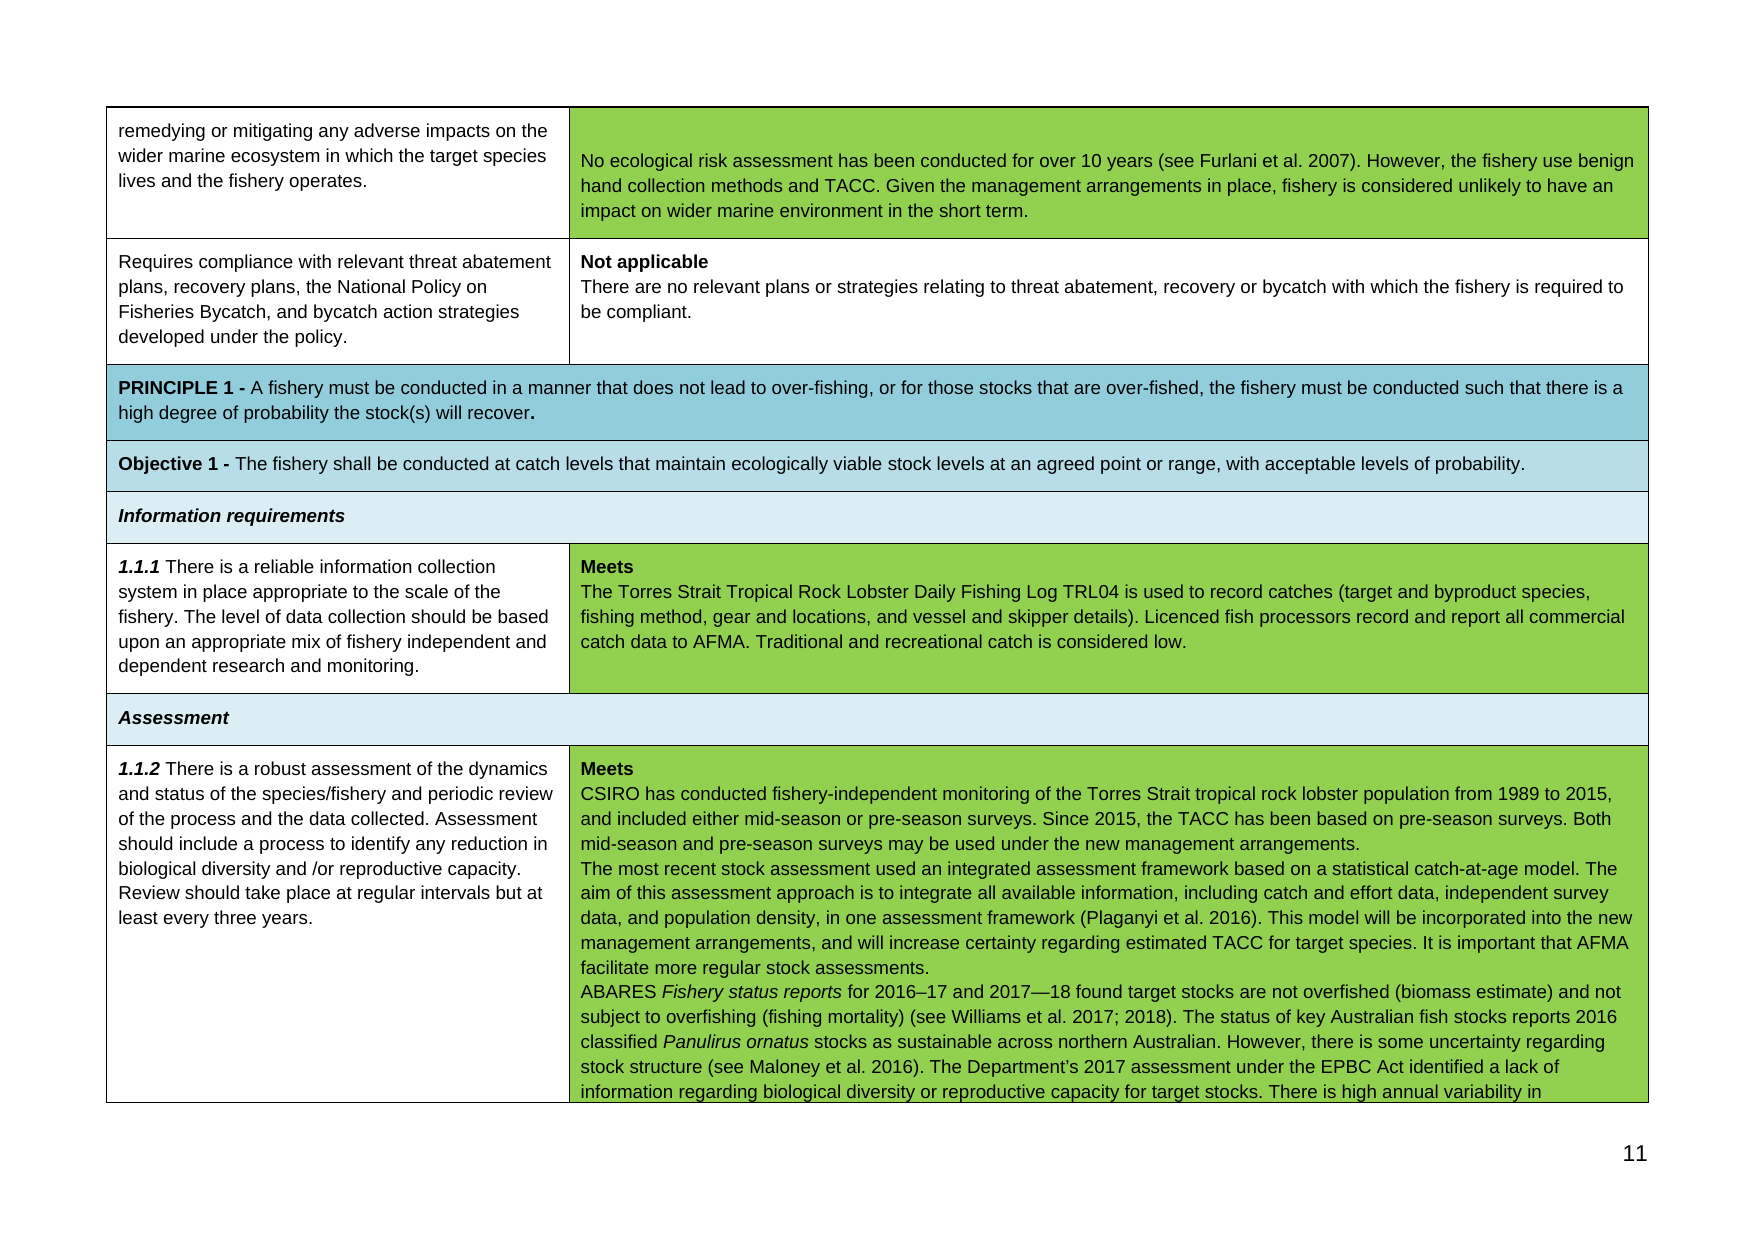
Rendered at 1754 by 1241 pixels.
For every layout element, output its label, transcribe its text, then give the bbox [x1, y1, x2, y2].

table_cell 1.1.1 There is a reliable information collection system in place appropriate to the scale of the fishery. The level of data collection should be based upon an appropriate mix of fishery independent and dependent research and monitoring. [107, 544, 569, 693]
table_cell Information requirements [107, 492, 1648, 543]
table_cell Assessment [107, 694, 1648, 745]
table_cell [107, 108, 569, 238]
table_cell Not applicable There are no relevant plans or strategies relating to threat abatement, recovery or bycatch with which the fishery is required to be compliant. [570, 239, 1648, 363]
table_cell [570, 108, 1648, 238]
table_cell Objective 1 - The fishery shall be conducted at catch levels that maintain ecologically viable stock levels at an agreed point or range, with acceptable levels of probability. [107, 441, 1648, 491]
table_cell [570, 746, 1648, 1102]
table_cell Meets The Torres Strait Tropical Rock Lobster Daily Fishing Log TRL04 is used to record catches (target and byproduct species, fishing method, gear and locations, and vessel and skipper details). Licenced fish processors record and report all commercial catch data to AFMA. Traditional and recreational catch is considered low. [570, 544, 1648, 693]
table_cell Requires compliance with relevant threat abatement plans, recovery plans, the National Policy on Fisheries Bycatch, and bycatch action strategies developed under the policy. [107, 239, 569, 363]
table_cell PRINCIPLE 1 - A fishery must be conducted in a manner that does not lead to over-fishing, or for those stocks that are over-fished, the fishery must be conducted such that there is a high degree of probability the stock(s) will recover. [107, 365, 1648, 440]
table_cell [107, 746, 569, 1102]
